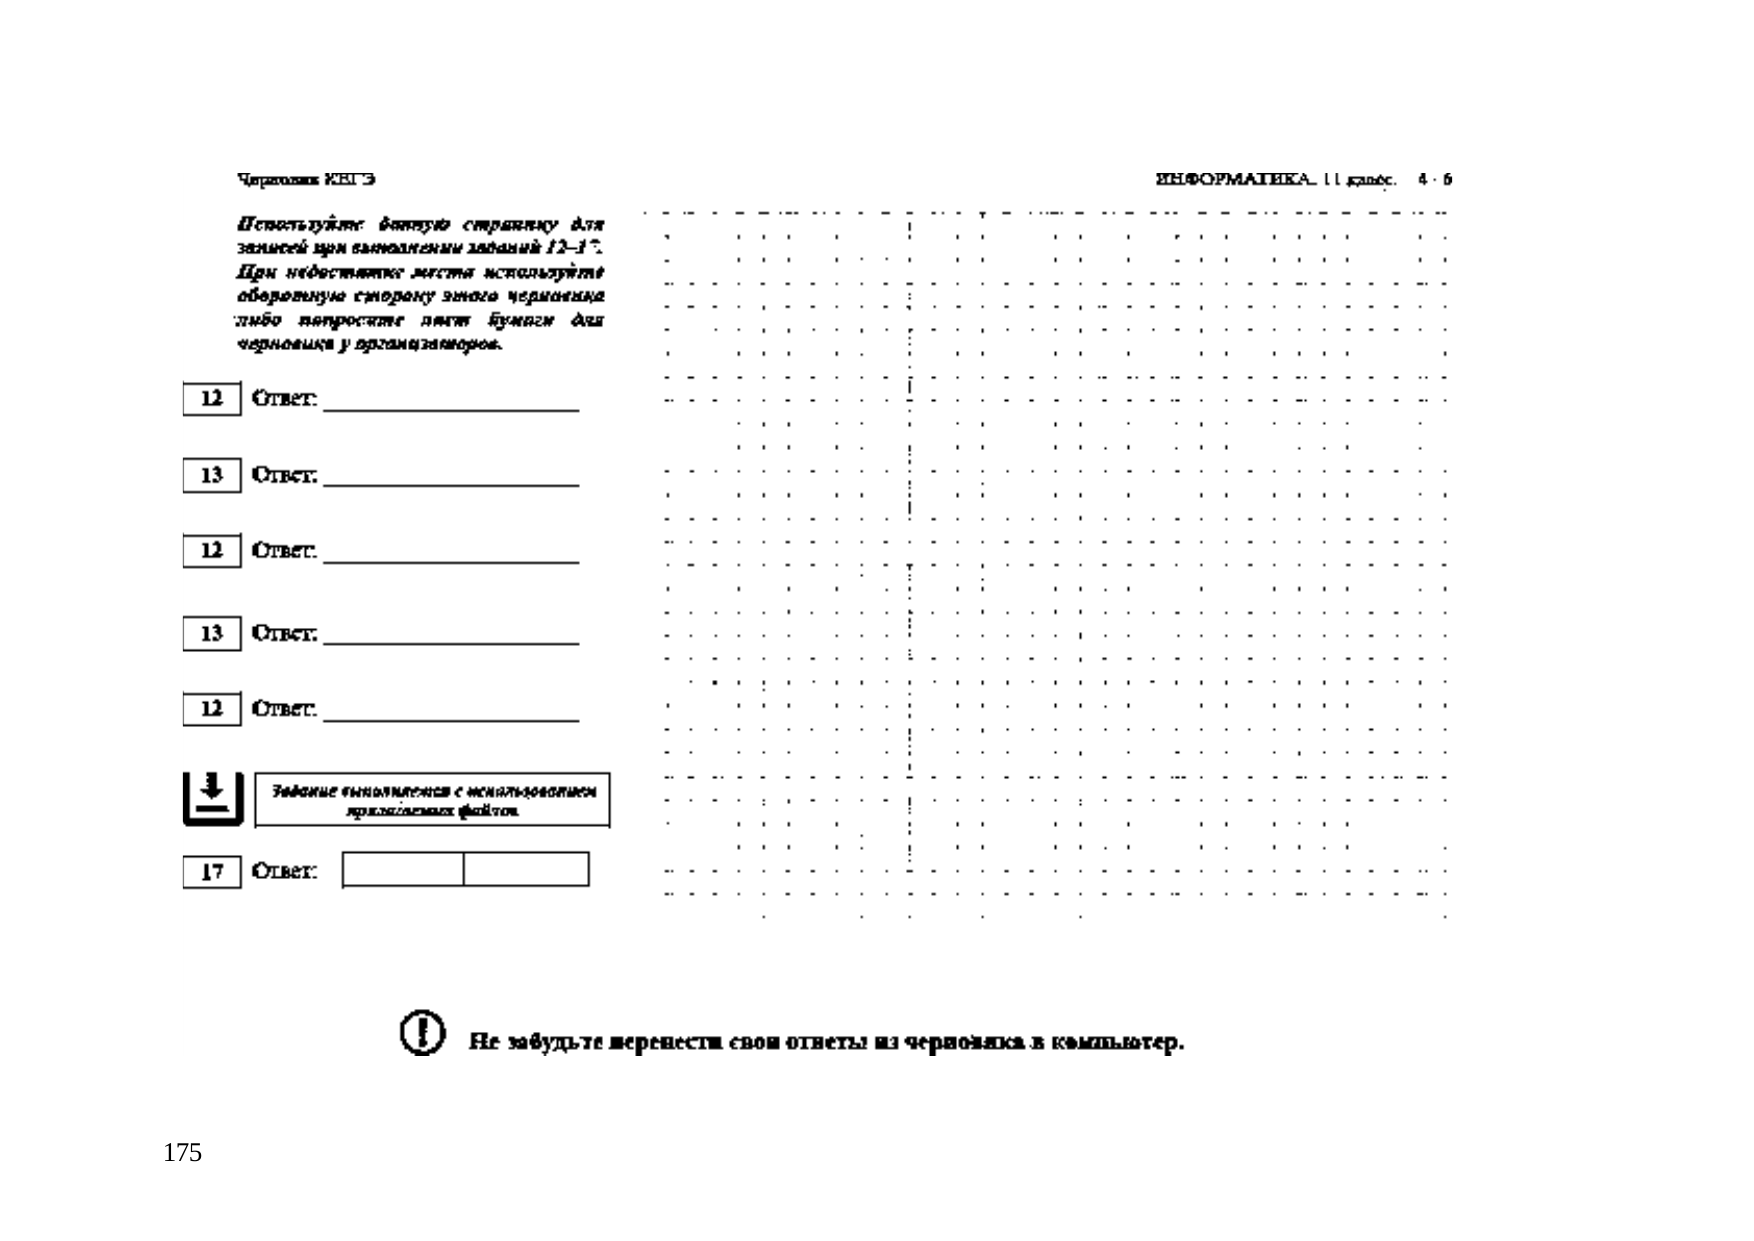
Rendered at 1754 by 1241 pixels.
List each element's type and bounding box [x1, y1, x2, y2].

picture [182, 173, 1453, 1056]
